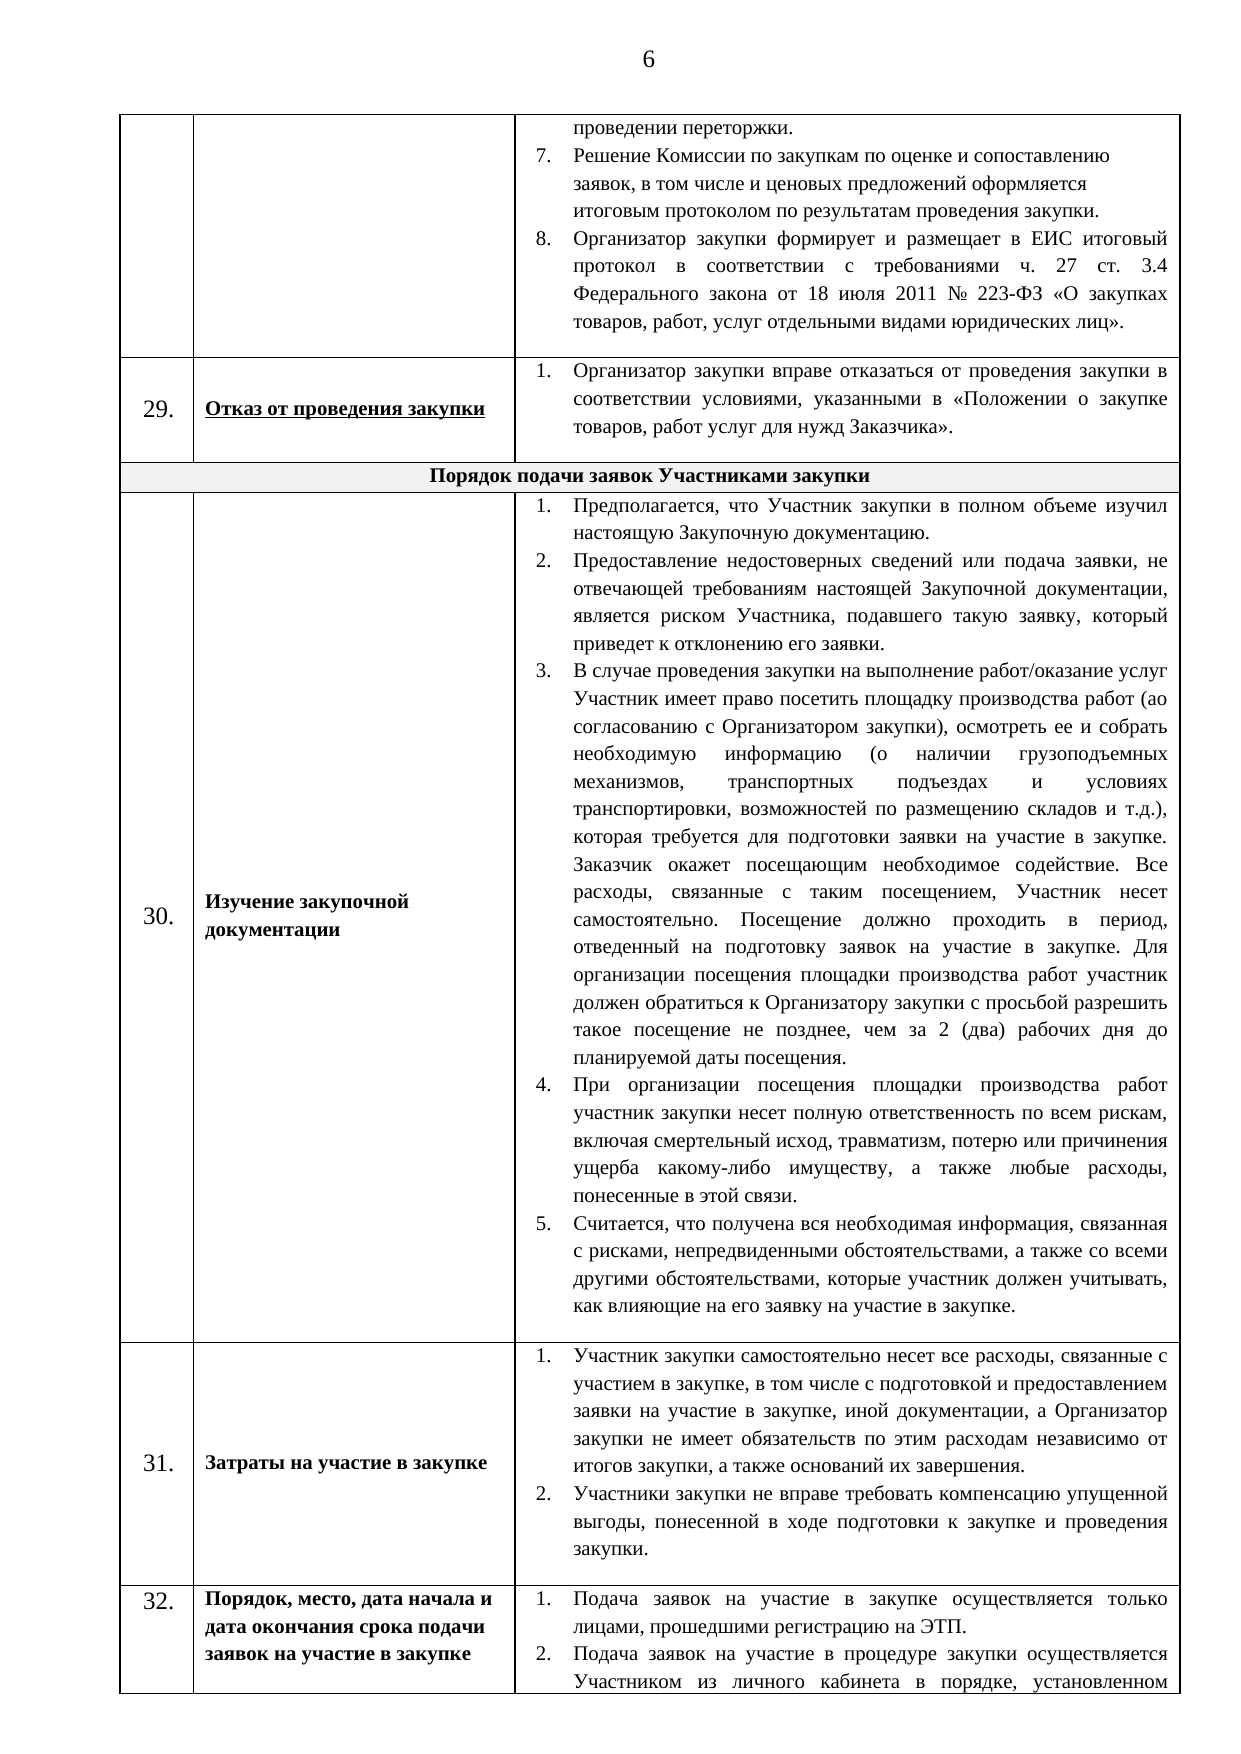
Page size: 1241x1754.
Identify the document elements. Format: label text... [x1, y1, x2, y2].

table_cell [121, 358, 193, 462]
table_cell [516, 1586, 1179, 1693]
table_cell Порядок подачи заявок Участниками закупки [121, 463, 1179, 492]
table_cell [194, 1586, 514, 1693]
table_cell Затраты на участие в закупке [194, 1343, 514, 1585]
table_cell [121, 115, 193, 357]
table_cell Отказ от проведения закупки [194, 358, 514, 462]
table_cell [121, 493, 193, 1342]
table_cell Участник закупки самостоятельно несет все расходы, связанные с участием в закупке, в том числе с подготовкой и предоставлением заявки на участие в закупке, иной документации, а Организатор закупки не имеет обязательств по этим расходам независимо от итогов закупки, а также оснований их завершения. Участники закупки не вправе требовать компенсацию упущенной выгоды, понесенной в ходе подготовки к закупке и проведения закупки. [516, 1343, 1179, 1585]
table_cell Изучение закупочной документации [194, 493, 514, 1342]
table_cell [194, 115, 514, 357]
table_cell [121, 1586, 193, 1693]
table_cell Предполагается, что Участник закупки в полном объеме изучил настоящую Закупочную документацию. Предоставление недостоверных сведений или подача заявки, не отвечающей требованиям настоящей Закупочной документации, является риском Участника, подавшего такую заявку, который приведет к отклонению его заявки. В случае проведения закупки на выполнение работ/оказание услуг Участник имеет право посетить площадку производства работ (ао согласованию с Организатором закупки), осмотреть ее и собрать необходимую информацию (о наличии грузоподъемных механизмов, транспортных подъездах и условиях транспортировки, возможностей по размещению складов и т.д.), которая требуется для подготовки заявки на участие в закупке. Заказчик окажет посещающим необходимое содействие. Все расходы, связанные с таким посещением, Участник несет самостоятельно. Посещение должно проходить в период, отведенный на подготовку заявок на участие в закупке. Для организации посещения площадки производства работ участник должен обратиться к Организатору закупки с просьбой разрешить такое посещение не позднее, чем за 2 (два) рабочих дня до планируемой даты посещения. При организации посещения площадки производства работ участник закупки несет полную ответственность по всем рискам, включая смертельный исход, травматизм, потерю или причинения ущерба какому-либо имуществу, а также любые расходы, понесенные в этой связи. Считается, что получена вся необходимая информация, связанная с рисками, непредвиденными обстоятельствами, а также со всеми другими обстоятельствами, которые участник должен учитывать, как влияющие на его заявку на участие в закупке. [516, 493, 1179, 1342]
table_cell Организатор закупки вправе отказаться от проведения закупки в соответствии условиями, указанными в «Положении о закупке товаров, работ услуг для нужд Заказчика». [516, 358, 1179, 462]
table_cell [516, 115, 1179, 357]
table_cell [121, 1343, 193, 1585]
